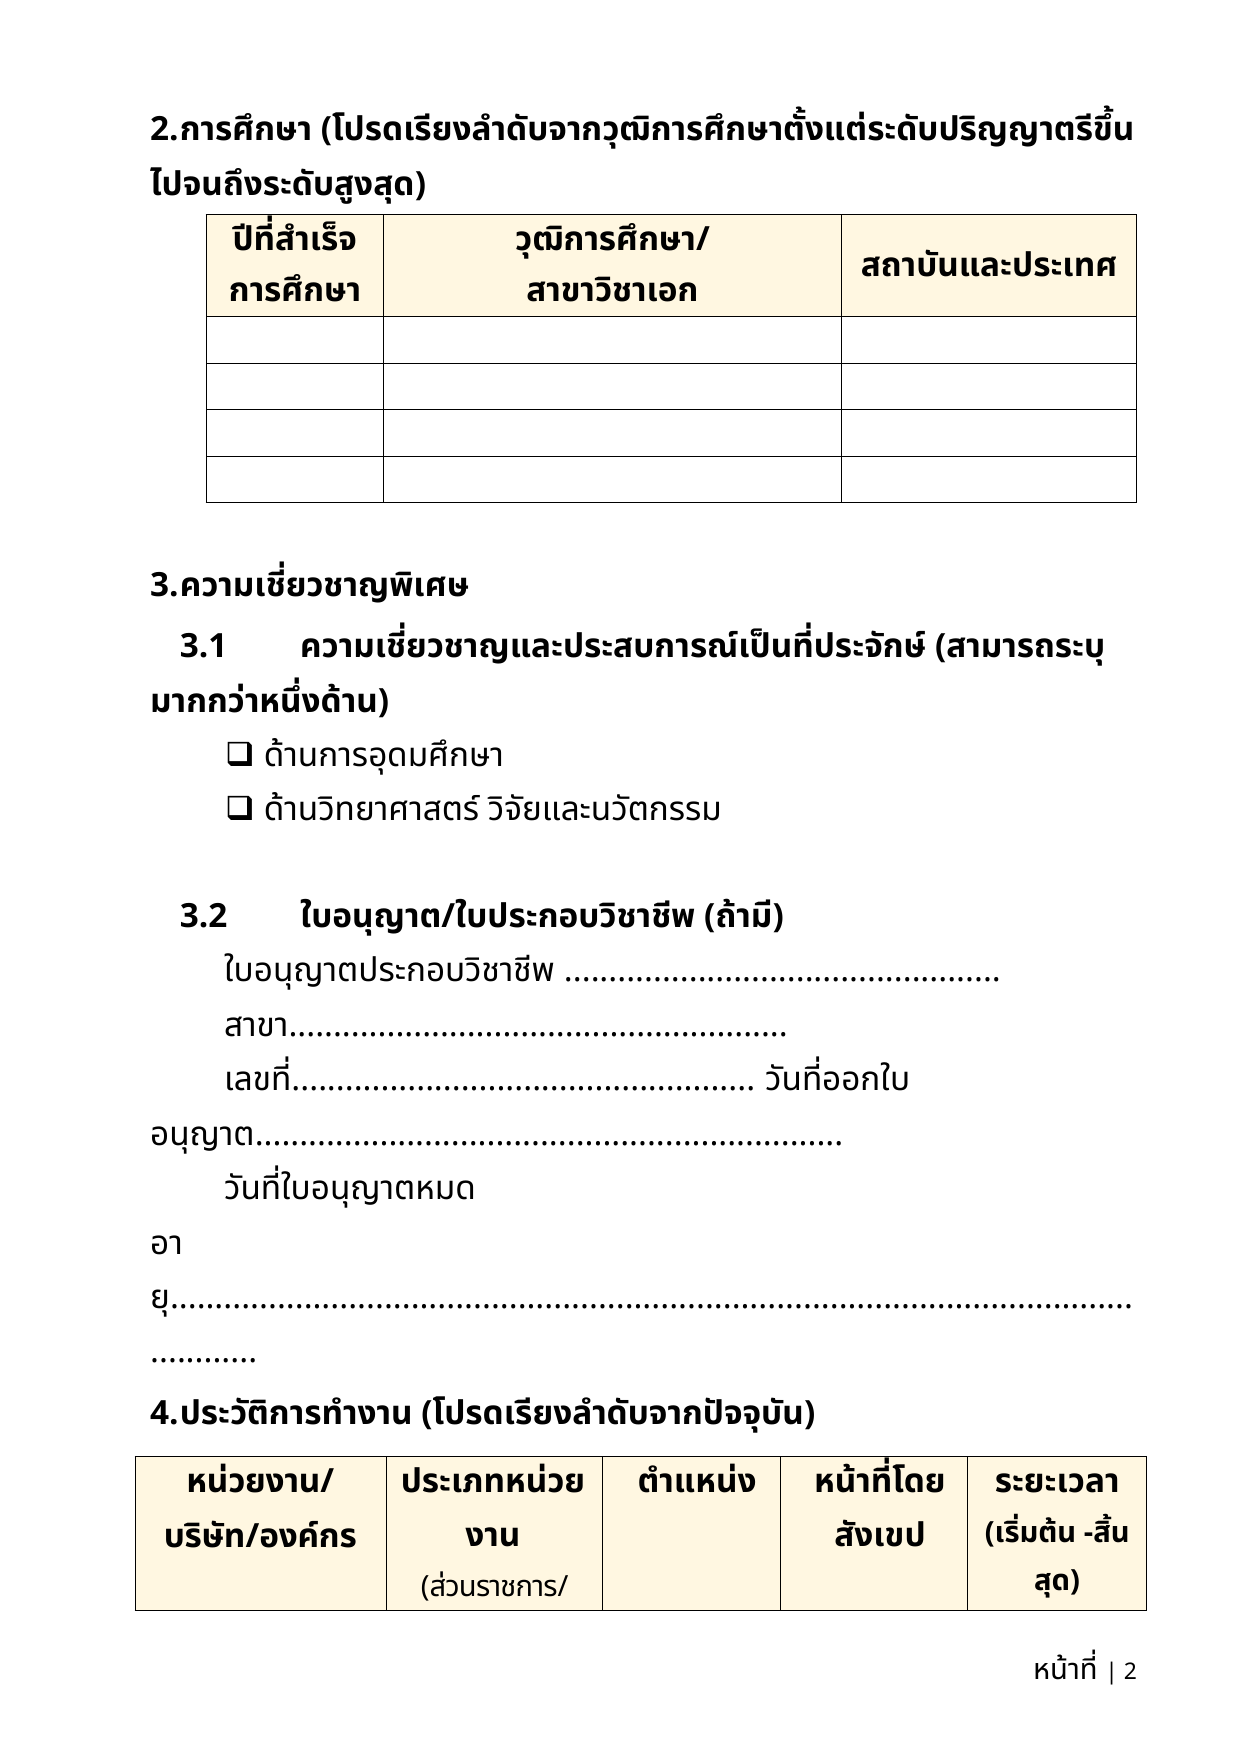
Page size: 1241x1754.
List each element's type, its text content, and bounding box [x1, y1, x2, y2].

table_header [136, 1457, 386, 1610]
table_cell [842, 317, 1136, 363]
table_header วุฒิการศึกษา/ สาขาวิชาเอก [384, 215, 841, 316]
table_header หน้าที่โดยสังเขป [781, 1457, 967, 1610]
text เลขที่.................................................... วันที่ออกใบอนุญาต.................................................................. [150, 1055, 1141, 1160]
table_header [387, 1457, 602, 1610]
text 3.1 ความเชี่ยวชาญและประสบการณ์เป็นที่ประจักษ์ (สามารถระบุมากกว่าหนึ่งด้าน) [150, 622, 1137, 727]
text ด้านวิทยาศาสตร์ วิจัยและนวัตกรรม [150, 785, 1137, 836]
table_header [968, 1457, 1146, 1610]
table_cell [384, 410, 841, 456]
table_header ตำแหน่ง [603, 1457, 780, 1610]
table_cell [207, 410, 383, 456]
table_cell [842, 364, 1136, 409]
table_cell [207, 457, 383, 502]
text ด้านการอุดมศึกษา [150, 731, 1137, 781]
text 3.2 ใบอนุญาต/ใบประกอบวิชาชีพ (ถ้ามี) [150, 891, 1137, 942]
table_cell [207, 364, 383, 409]
text วันที่ใบอนุญาตหมดอายุ........................................................................................................................ [150, 1164, 1141, 1373]
table_header สถาบันและประเทศ [842, 215, 1136, 316]
text 4. ประวัติการทำงาน (โปรดเรียงลำดับจากปัจจุบัน) [150, 1389, 1137, 1439]
text สาขา........................................................ [150, 1001, 1141, 1051]
table_cell [842, 457, 1136, 502]
table_header ปีที่สำเร็จ การศึกษา [207, 215, 383, 316]
table_cell [384, 317, 841, 363]
table_cell [384, 457, 841, 502]
table_cell [842, 410, 1136, 456]
text ใบอนุญาตประกอบวิชาชีพ ................................................. [150, 946, 1141, 997]
text 3. ความเชี่ยวชาญพิเศษ [150, 561, 1137, 612]
table_cell [384, 364, 841, 409]
text 2. การศึกษา (โปรดเรียงลำดับจากวุฒิการศึกษาตั้งแต่ระดับปริญญาตรีขึ้นไปจนถึงระดับสูงสุด) [150, 105, 1137, 210]
table_cell [207, 317, 383, 363]
